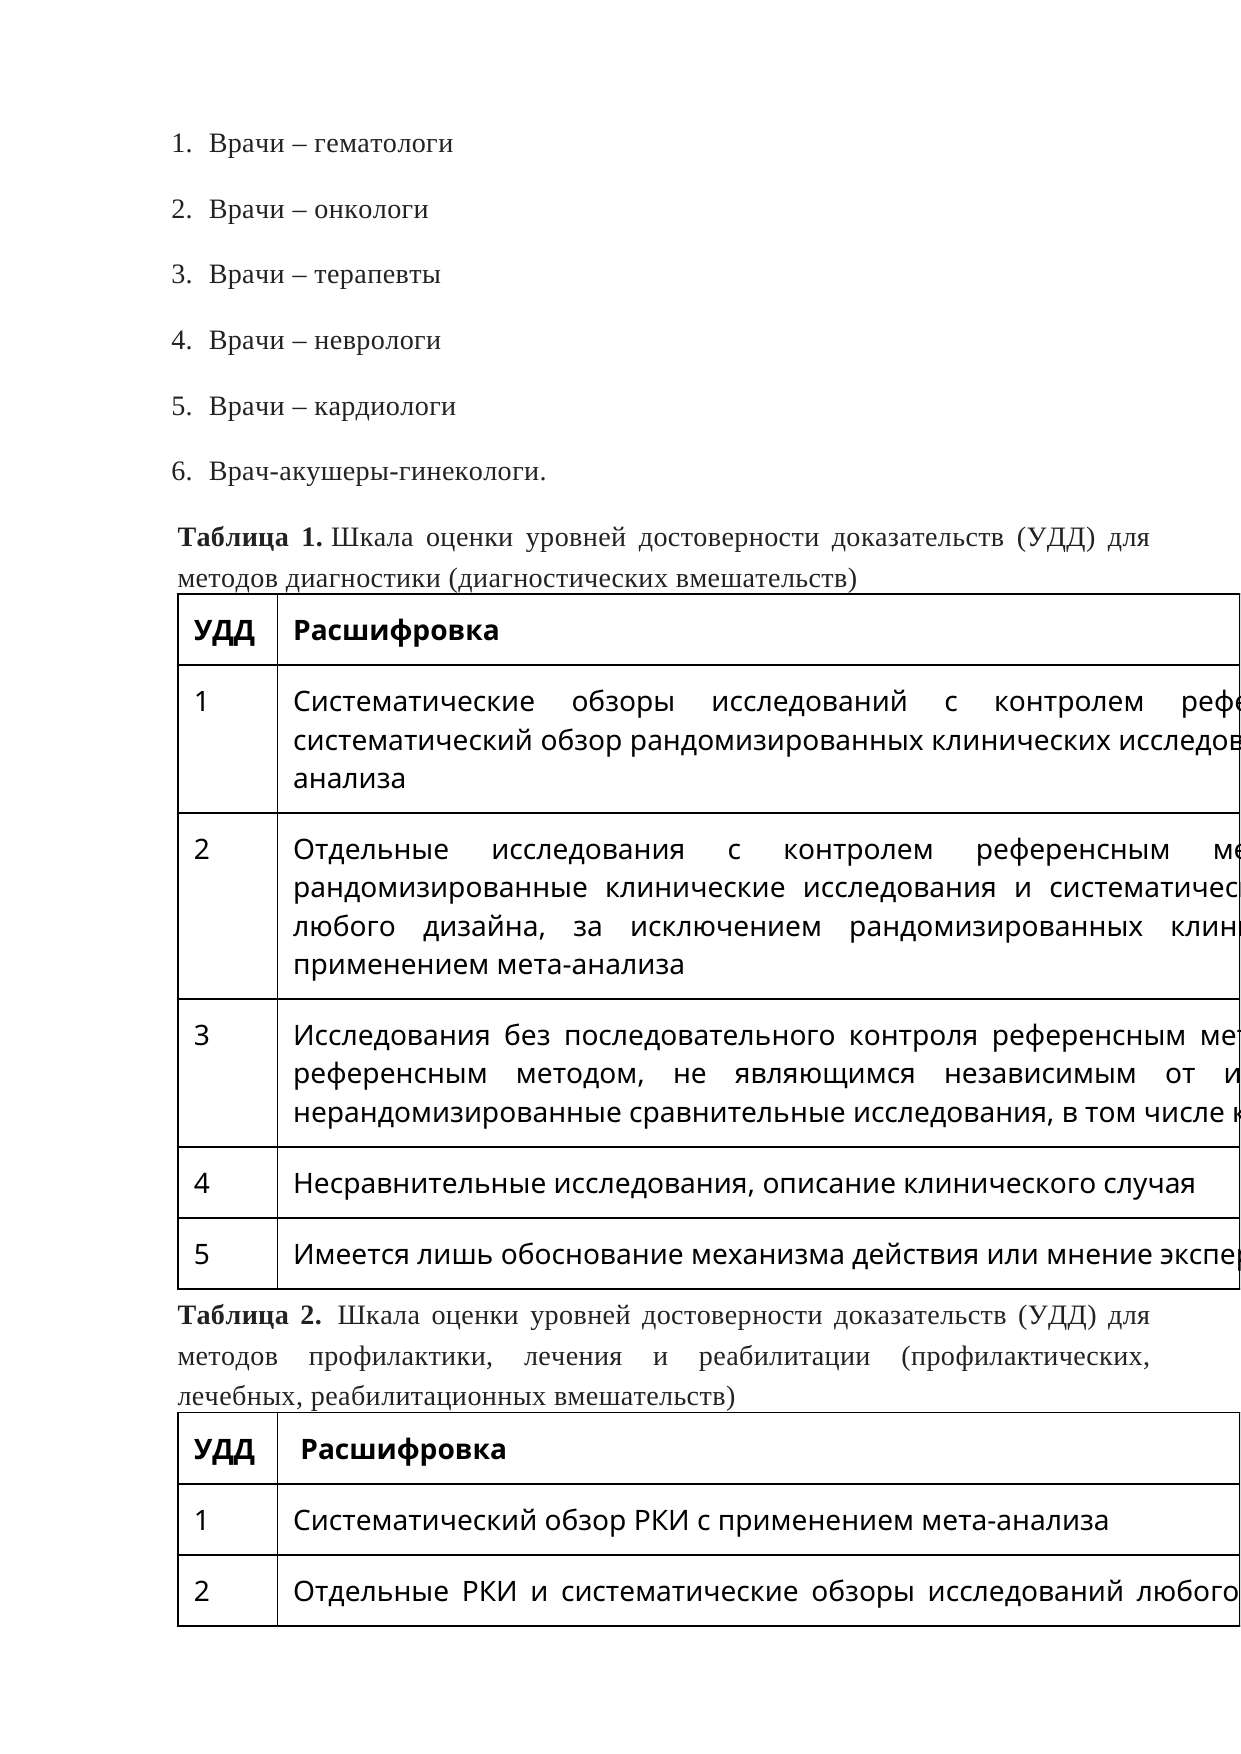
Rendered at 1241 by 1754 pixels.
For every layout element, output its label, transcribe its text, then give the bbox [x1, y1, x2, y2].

text Таблица 2. Шкала оценки уровней достоверности доказательств (УДД) для методов профилактики, лечения и реабилитации (профилактических, лечебных, реабилитационных вмешательств) [177, 1290, 1152, 1412]
table_cell 3 [179, 1000, 277, 1146]
table_cell Имеется лишь обоснование механизма действия или мнение экспертов [278, 1219, 1239, 1288]
table_header Расшифровка [278, 1413, 1239, 1483]
list Врачи – онкологи [171, 184, 1152, 224]
list Врачи – кардиологи [171, 381, 1152, 421]
table_cell 4 [179, 1148, 277, 1217]
list Врачи – терапевты [171, 249, 1152, 290]
table_cell Систематические обзоры исследований с контролем референсным методом или систематический обзор рандомизированных клинических исследований с применением мета-анализа [278, 666, 1239, 812]
table_cell Отдельные исследования с контролем референсным методом или отдельные рандомизированные клинические исследования и систематические обзоры исследований любого дизайна, за исключением рандомизированных клинических исследований, с применением мета-анализа [278, 814, 1239, 998]
list Врач-акушеры-гинекологи. [171, 446, 1152, 487]
table_cell 2 [179, 1556, 277, 1625]
list Врачи – гематологи [171, 118, 1152, 159]
table_cell Несравнительные исследования, описание клинического случая [278, 1148, 1239, 1217]
table_header УДД [179, 1413, 277, 1483]
table_cell 1 [179, 666, 277, 812]
table_cell 2 [179, 814, 277, 998]
text Таблица 1. Шкала оценки уровней достоверности доказательств (УДД) для методов диагностики (диагностических вмешательств) [177, 512, 1152, 593]
table_cell 5 [179, 1219, 277, 1288]
table_header УДД [179, 595, 277, 664]
table_cell Исследования без последовательного контроля референсным методом или исследования с референсным методом, не являющимся независимым от исследуемого метода или нерандомизированные сравнительные исследования, в том числе когортные исследования [278, 1000, 1239, 1146]
list Врачи – неврологи [171, 315, 1152, 356]
table_header Расшифровка [278, 595, 1239, 664]
table_cell Систематический обзор РКИ с применением мета-анализа [278, 1485, 1239, 1554]
table_cell 1 [179, 1485, 277, 1554]
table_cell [278, 1556, 1239, 1625]
